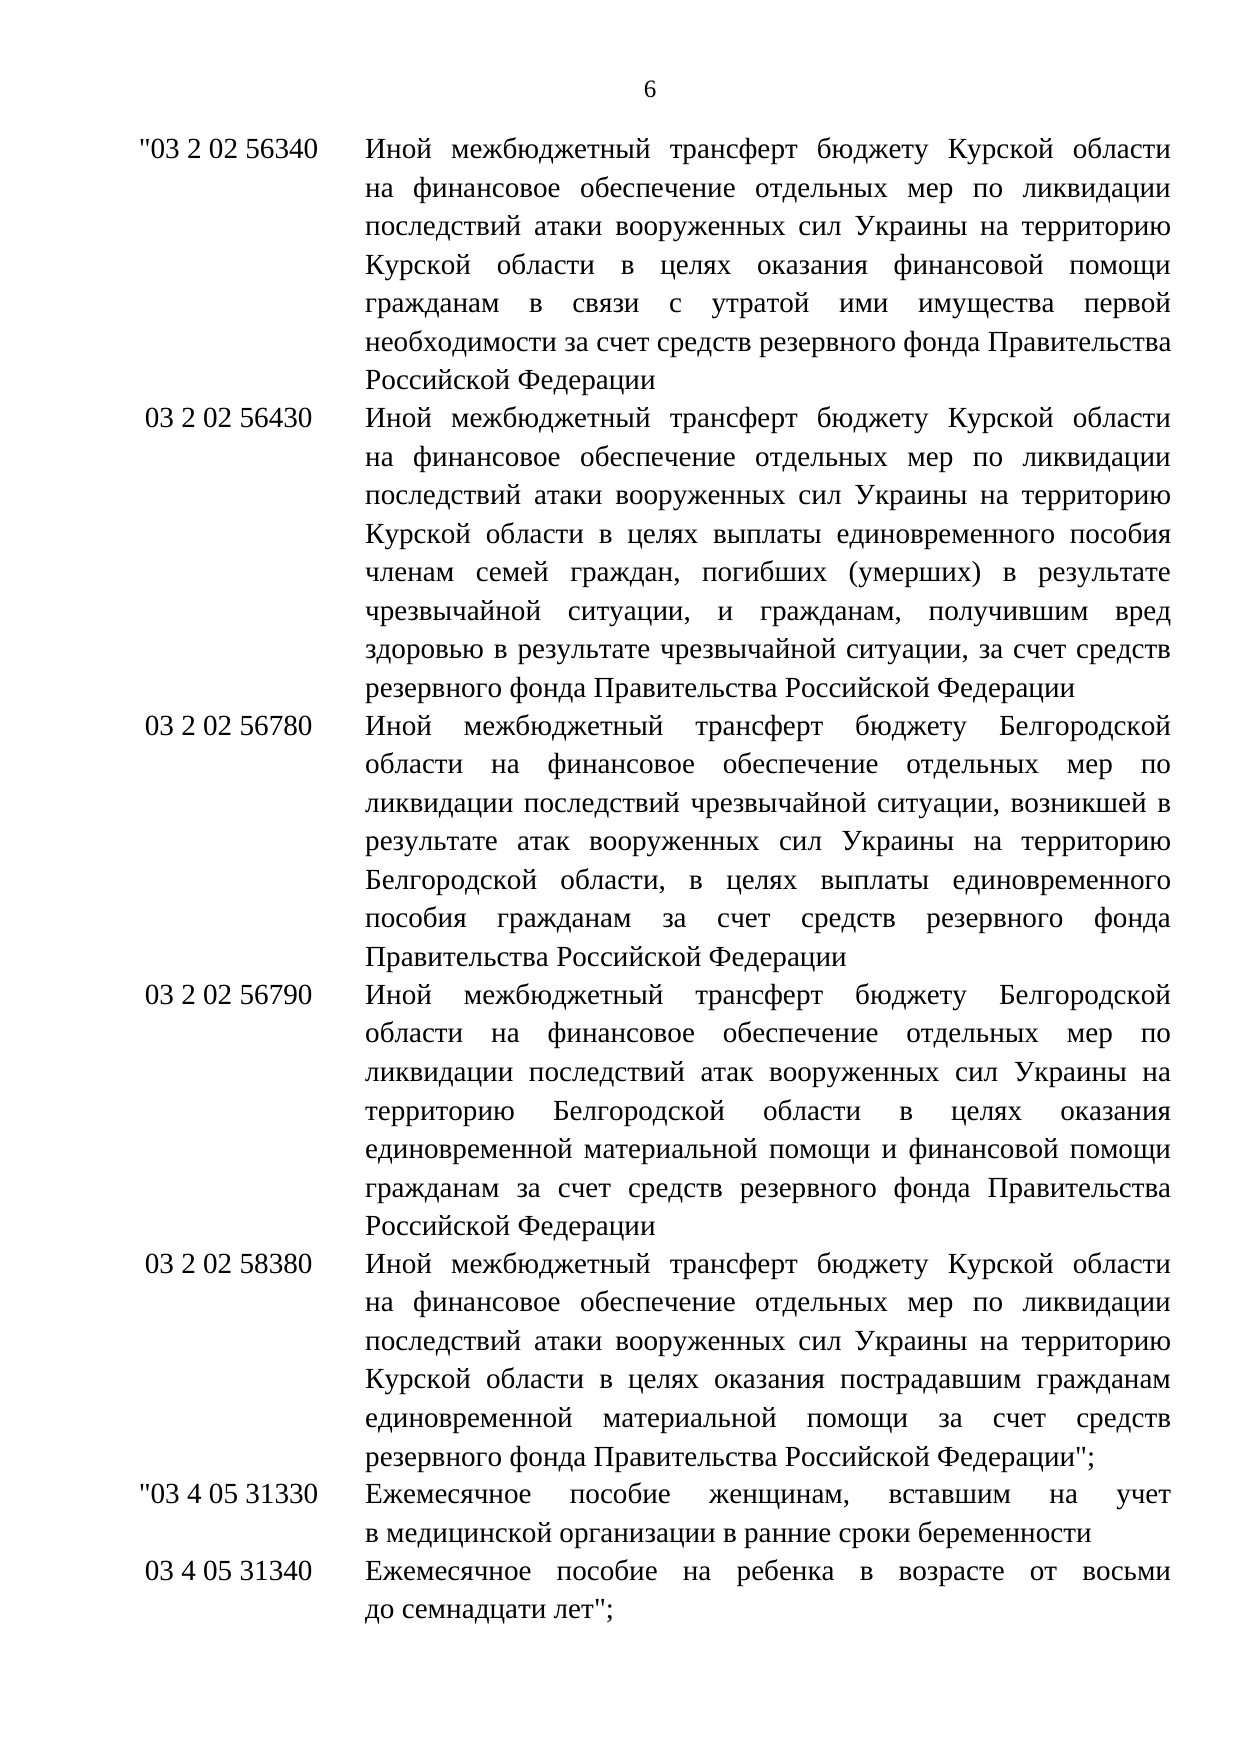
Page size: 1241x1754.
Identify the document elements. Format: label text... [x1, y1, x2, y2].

table_cell "03 4 05 31330 [103, 1477, 354, 1553]
table_cell 03 2 02 56780 [103, 708, 354, 977]
table_cell 03 2 02 56790 [103, 977, 354, 1246]
table_cell Ежемесячное пособие женщинам, вставшим на учет в медицинской организации в ранние сроки беременности [354, 1477, 1183, 1553]
table_cell 03 2 02 58380 [103, 1246, 354, 1477]
table_cell Ежемесячное пособие на ребенка в возрасте от восьми до семнадцати лет"; [354, 1553, 1183, 1629]
table_cell Иной межбюджетный трансферт бюджету Белгородской области на финансовое обеспечение отдельных мер по ликвидации последствий чрезвычайной ситуации, возникшей в результате атак вооруженных сил Украины на территорию Белгородской области, в целях выплаты единовременного пособия гражданам за счет средств резервного фонда Правительства Российской Федерации [354, 708, 1183, 977]
table_cell 03 2 02 56430 [103, 400, 354, 708]
table_cell Иной межбюджетный трансферт бюджету Курской области на финансовое обеспечение отдельных мер по ликвидации последствий атаки вооруженных сил Украины на территорию Курской области в целях выплаты единовременного пособия членам семей граждан, погибших (умерших) в результате чрезвычайной ситуации, и гражданам, получившим вред здоровью в результате чрезвычайной ситуации, за счет средств резервного фонда Правительства Российской Федерации [354, 400, 1183, 708]
table_cell Иной межбюджетный трансферт бюджету Белгородской области на финансовое обеспечение отдельных мер по ликвидации последствий атак вооруженных сил Украины на территорию Белгородской области в целях оказания единовременной материальной помощи и финансовой помощи гражданам за счет средств резервного фонда Правительства Российской Федерации [354, 977, 1183, 1246]
table_cell "03 2 02 56340 [103, 131, 354, 400]
table_cell 03 4 05 31340 [103, 1553, 354, 1629]
table_cell Иной межбюджетный трансферт бюджету Курской области на финансовое обеспечение отдельных мер по ликвидации последствий атаки вооруженных сил Украины на территорию Курской области в целях оказания пострадавшим гражданам единовременной материальной помощи за счет средств резервного фонда Правительства Российской Федерации"; [354, 1246, 1183, 1477]
table_cell Иной межбюджетный трансферт бюджету Курской области на финансовое обеспечение отдельных мер по ликвидации последствий атаки вооруженных сил Украины на территорию Курской области в целях оказания финансовой помощи гражданам в связи с утратой ими имущества первой необходимости за счет средств резервного фонда Правительства Российской Федерации [354, 131, 1183, 400]
